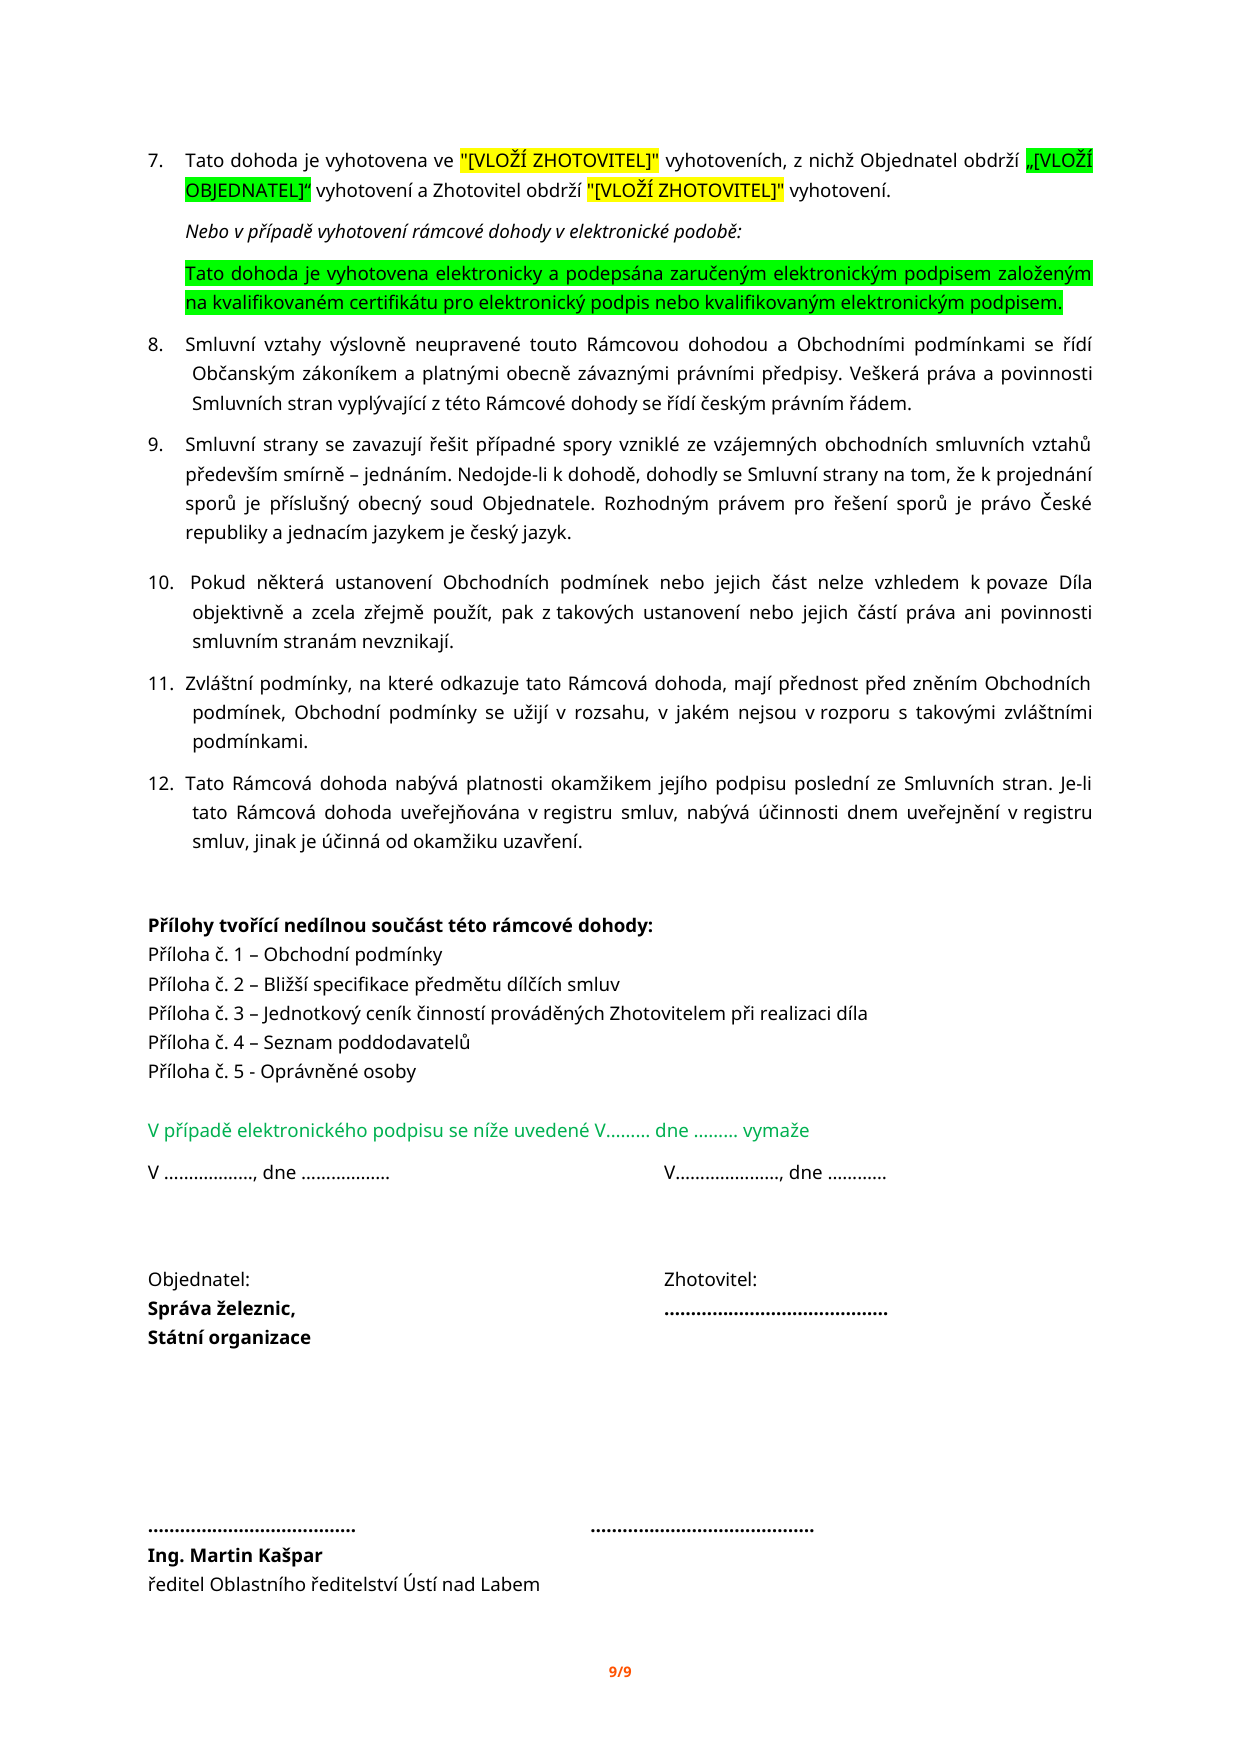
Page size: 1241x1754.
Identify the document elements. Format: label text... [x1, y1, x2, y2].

text Přílohy tvořící nedílnou součást této rámcové dohody: [148, 912, 1095, 938]
list Smluvní vztahy výslovně neupravené touto Rámcovou dohodou a Obchodními podmínkami se řídí Občanským zákoníkem a platnými obecně závaznými právními předpisy. Veškerá práva a povinnosti Smluvních stran vyplývající z této Rámcové dohody se řídí českým právním řádem. [148, 331, 1093, 416]
list Zvláštní podmínky, na které odkazuje tato Rámcová dohoda, mají přednost před zněním Obchodních podmínek, Obchodní podmínky se užijí v rozsahu, v jakém nejsou v rozporu s takovými zvláštními podmínkami. [148, 670, 1093, 754]
text V případě elektronického podpisu se níže uvedené V……… dne ……… vymaže [148, 1117, 1095, 1143]
text Příloha č. 3 – Jednotkový ceník činností prováděných Zhotovitelem při realizaci díla [148, 1000, 1095, 1026]
text Příloha č. 1 – Obchodní podmínky [148, 942, 1095, 967]
text V ………………, dne ……………… V…………………, dne ………… [148, 1159, 1093, 1184]
text Správa železnic, …………………………………… [148, 1295, 1093, 1321]
text ………………………………… …………………………………… [148, 1513, 1093, 1538]
text Tato dohoda je vyhotovena elektronicky a podepsána zaručeným elektronickým podpisem založeným na kvalifikovaném certifikátu pro elektronický podpis nebo kvalifikovaným elektronickým podpisem. [185, 286, 1093, 315]
list Tato Rámcová dohoda nabývá platnosti okamžikem jejího podpisu poslední ze Smluvních stran. Je-li tato Rámcová dohoda uveřejňována v registru smluv, nabývá účinnosti dnem uveřejnění v registru smluv, jinak je účinná od okamžiku uzavření. [148, 770, 1093, 854]
text ředitel Oblastního ředitelství Ústí nad Labem [148, 1571, 1093, 1626]
text Příloha č. 5 - Oprávněné osoby [148, 1059, 1095, 1084]
list Smluvní strany se zavazují řešit případné spory vzniklé ze vzájemných obchodních smluvních vztahů především smírně – jednáním. Nedojde-li k dohodě, dohodly se Smluvní strany na tom, že k projednání sporů je příslušný obecný soud Objednatele. Rozhodným právem pro řešení sporů je právo České republiky a jednacím jazykem je český jazyk. [148, 432, 1093, 545]
text Objednatel: Zhotovitel: [148, 1266, 1093, 1291]
text Státní organizace [148, 1324, 1093, 1350]
text Příloha č. 2 – Bližší specifikace předmětu dílčích smluv [148, 971, 1095, 996]
list Tato dohoda je vyhotovena ve "[VLOŽÍ ZHOTOVITEL]" vyhotoveních, z nichž Objednatel obdrží „[VLOŽÍ OBJEDNATEL]“ vyhotovení a Zhotovitel obdrží "[VLOŽÍ ZHOTOVITEL]" vyhotovení. [148, 148, 1093, 202]
text Nebo v případě vyhotovení rámcové dohody v elektronické podobě: [185, 219, 1093, 244]
list Pokud některá ustanovení Obchodních podmínek nebo jejich část nelze vzhledem k povaze Díla objektivně a zcela zřejmě použít, pak z takových ustanovení nebo jejich částí práva ani povinnosti smluvním stranám nevznikají. [148, 570, 1093, 654]
text Ing. Martin Kašpar [148, 1542, 1093, 1567]
text Příloha č. 4 – Seznam poddodavatelů [148, 1029, 1095, 1055]
